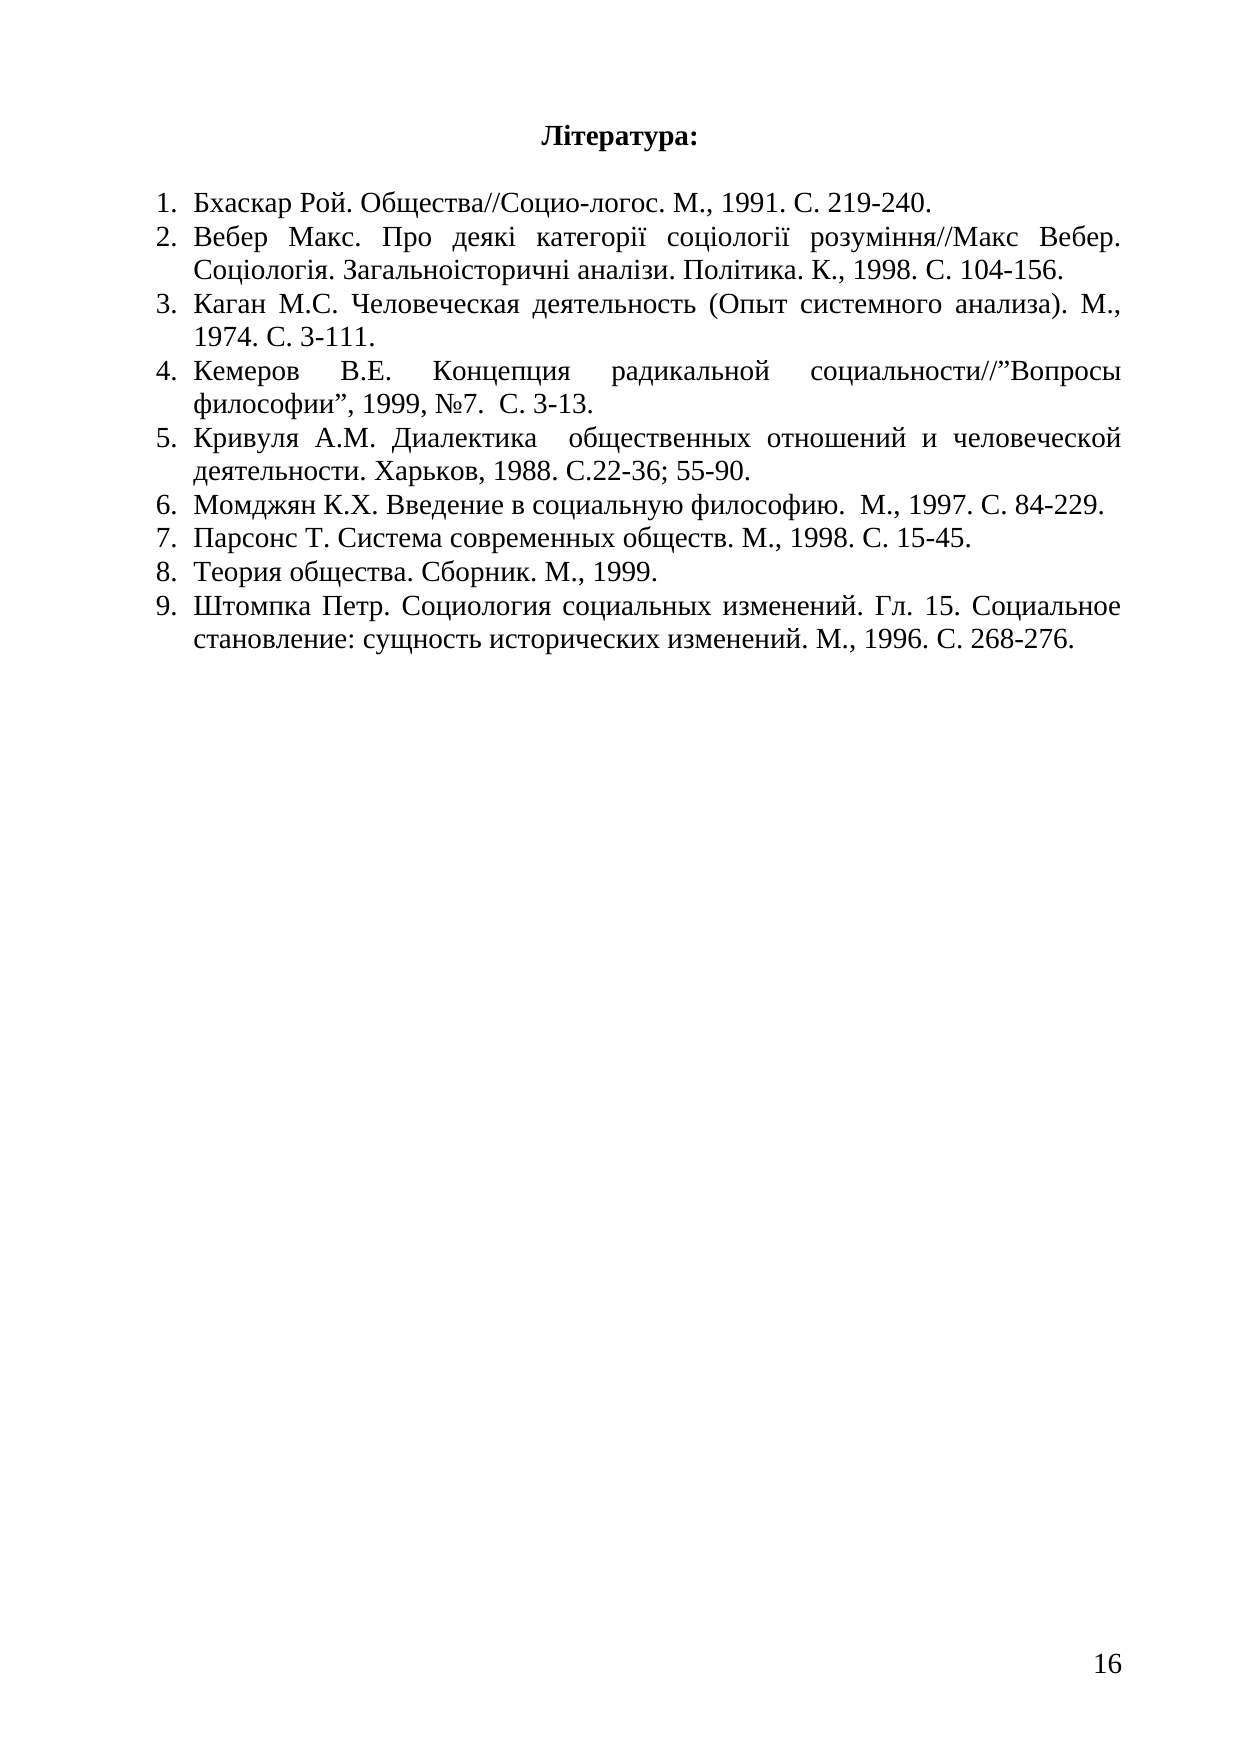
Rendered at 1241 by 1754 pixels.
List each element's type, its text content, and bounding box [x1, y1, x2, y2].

list Момджян К.Х. Введение в социальную философию. М., 1997. С. 84-229. [156, 487, 1122, 521]
list Вебер Макс. Про деякі категорії соціології розуміння//Макс Вебер. Соціологія. Загальноісторичні аналізи. Політика. К., 1998. С. 104-156. [156, 219, 1122, 286]
list Кривуля А.М. Диалектика общественных отношений и человеческой деятельности. Харьков, 1988. С.22-36; 55-90. [156, 420, 1122, 487]
list Штомпка Петр. Социология социальных изменений. Гл. 15. Социальное становление: сущность исторических изменений. М., 1996. С. 268-276. [156, 588, 1122, 655]
list Парсонс Т. Система современных обществ. М., 1998. С. 15-45. [156, 521, 1122, 554]
text Література: [118, 118, 1122, 152]
list Каган М.С. Человеческая деятельность (Опыт системного анализа). М., 1974. С. 3-111. [156, 286, 1122, 353]
list Теория общества. Сборник. М., 1999. [156, 554, 1122, 588]
list Бхаскар Рой. Общества//Социо-логос. М., 1991. С. 219-240. [156, 185, 1122, 219]
list Кемеров В.Е. Концепция радикальной социальности//”Вопросы философии”, 1999, №7. С. 3-13. [156, 353, 1122, 420]
